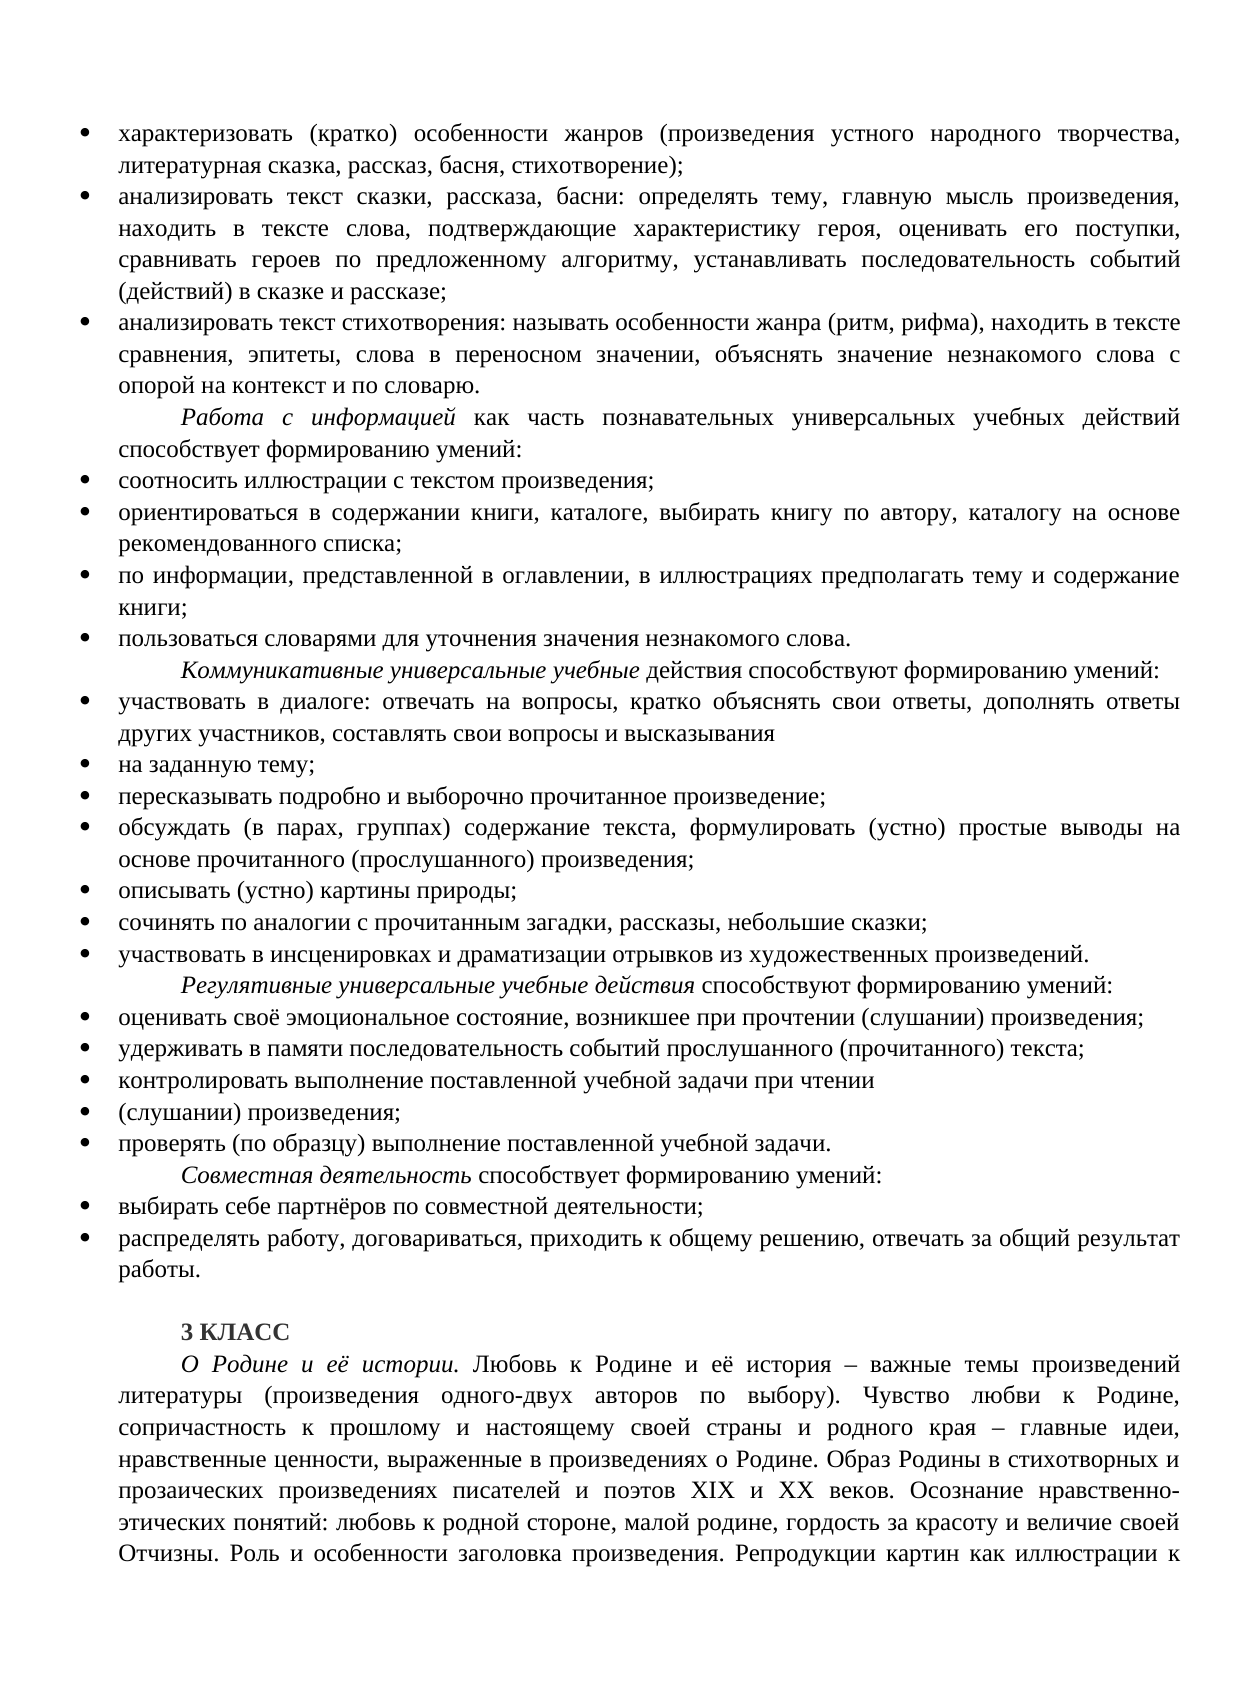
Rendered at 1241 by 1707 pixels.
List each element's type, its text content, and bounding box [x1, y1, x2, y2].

list характеризовать (кратко) особенности жанров (произведения устного народного творчества, литературная сказка, рассказ, басня, стихотворение); [81, 118, 1181, 178]
list анализировать текст сказки, рассказа, басни: определять тему, главную мысль произведения, находить в тексте слова, подтверждающие характеристику героя, оценивать его поступки, сравнивать героев по предложенному алгоритму, устанавливать последовательность событий (действий) в сказке и рассказе; [81, 181, 1181, 305]
text Коммуникативные универсальные учебные действия способствуют формированию умений: [118, 655, 1181, 683]
list участвовать в инсценировках и драматизации отрывков из художественных произведений. [81, 939, 1181, 967]
list проверять (по образцу) выполнение поставленной учебной задачи. [81, 1128, 1181, 1157]
list пересказывать подробно и выборочно прочитанное произведение; [81, 781, 1181, 810]
text Регулятивные универсальные учебные действия способствуют формированию умений: [118, 970, 1181, 999]
list соотносить иллюстрации с текстом произведения; [81, 465, 1181, 494]
list удерживать в памяти последовательность событий прослушанного (прочитанного) текста; [81, 1033, 1181, 1062]
list сочинять по аналогии с прочитанным загадки, рассказы, небольшие сказки; [81, 907, 1181, 936]
list выбирать себе партнёров по совместной деятельности; [81, 1191, 1181, 1220]
list анализировать текст стихотворения: называть особенности жанра (ритм, рифма), находить в тексте сравнения, эпитеты, слова в переносном значении, объяснять значение незнакомого слова с опорой на контекст и по словарю. [81, 307, 1181, 399]
list по информации, представленной в оглавлении, в иллюстрациях предполагать тему и содержание книги; [81, 560, 1181, 620]
list обсуждать (в парах, группах) содержание текста, формулировать (устно) простые выводы на основе прочитанного (прослушанного) произведения; [81, 812, 1181, 873]
list распределять работу, договариваться, приходить к общему решению, отвечать за общий результат работы. [81, 1223, 1181, 1283]
text Работа с информацией как часть познавательных универсальных учебных действий способствует формированию умений: [118, 402, 1181, 462]
list участвовать в диалоге: отвечать на вопросы, кратко объяснять свои ответы, дополнять ответы других участников, составлять свои вопросы и высказывания [81, 686, 1181, 747]
list пользоваться словарями для уточнения значения незнакомого слова. [81, 623, 1181, 652]
list ориентироваться в содержании книги, каталоге, выбирать книгу по автору, каталогу на основе рекомендованного списка; [81, 497, 1181, 557]
list на заданную тему; [81, 749, 1181, 778]
text Совместная деятельность способствует формированию умений: [118, 1160, 1181, 1188]
list описывать (устно) картины природы; [81, 876, 1181, 904]
list (слушании) произведения; [81, 1097, 1181, 1125]
text 3 КЛАСС [118, 1317, 1181, 1346]
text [118, 1349, 1181, 1567]
list контролировать выполнение поставленной учебной задачи при чтении [81, 1065, 1181, 1094]
list оценивать своё эмоциональное состояние, возникшее при прочтении (слушании) произведения; [81, 1002, 1181, 1031]
